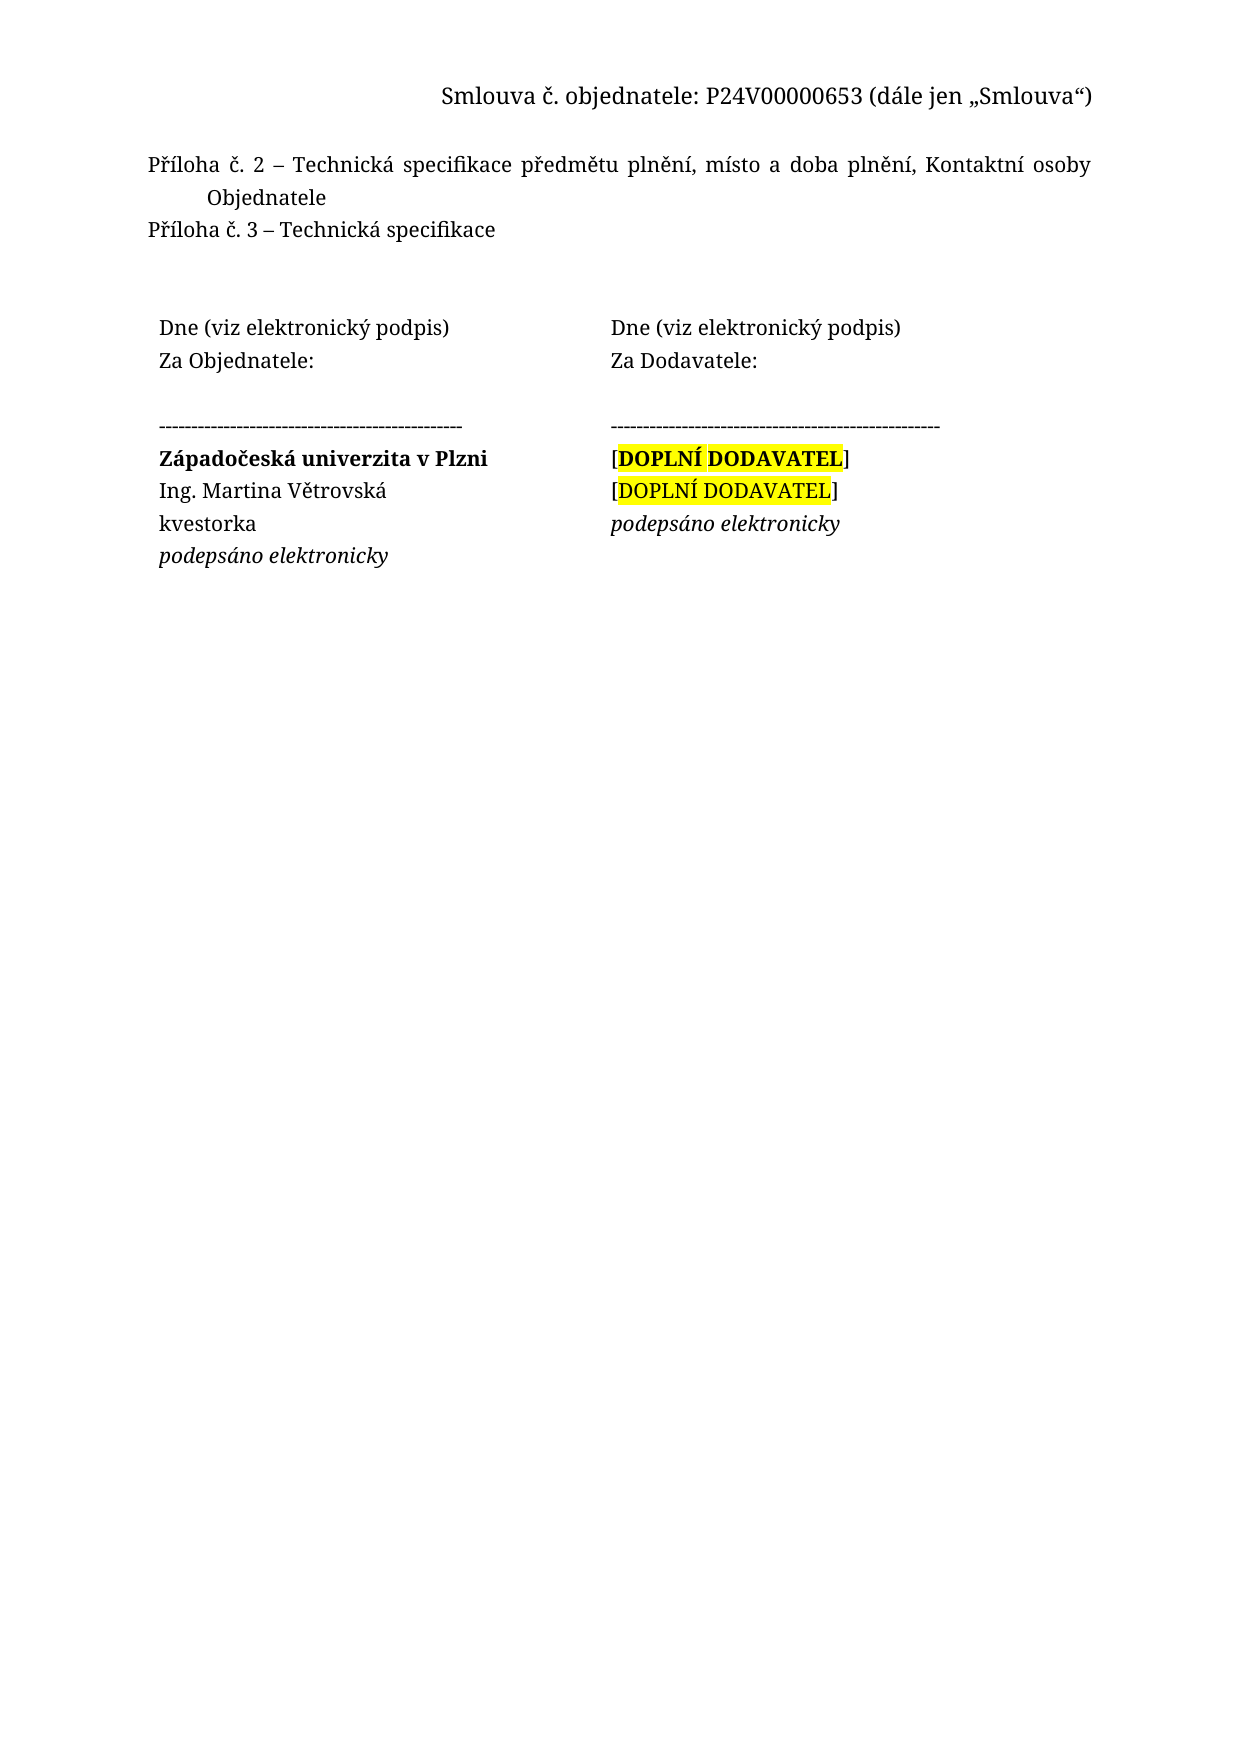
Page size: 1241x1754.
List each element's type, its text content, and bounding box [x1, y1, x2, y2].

text Příloha č. 3 – Technická specifikace [148, 215, 1093, 244]
table_header Dne (viz elektronický podpis) Za Dodavatele: --------------------------------------------------- [DOPLNÍ DODAVATEL] [DOPLNÍ DODAVATEL] podepsáno elektronicky [599, 313, 1051, 574]
text Příloha č. 2 – Technická specifikace předmětu plnění, místo a doba plnění, Kontaktní osoby Objednatele [148, 150, 1093, 211]
table_header Dne (viz elektronický podpis) Za Objednatele: ----------------------------------------------- Západočeská univerzita v Plzni Ing. Martina Větrovská kvestorka podepsáno elektronicky [148, 313, 599, 574]
